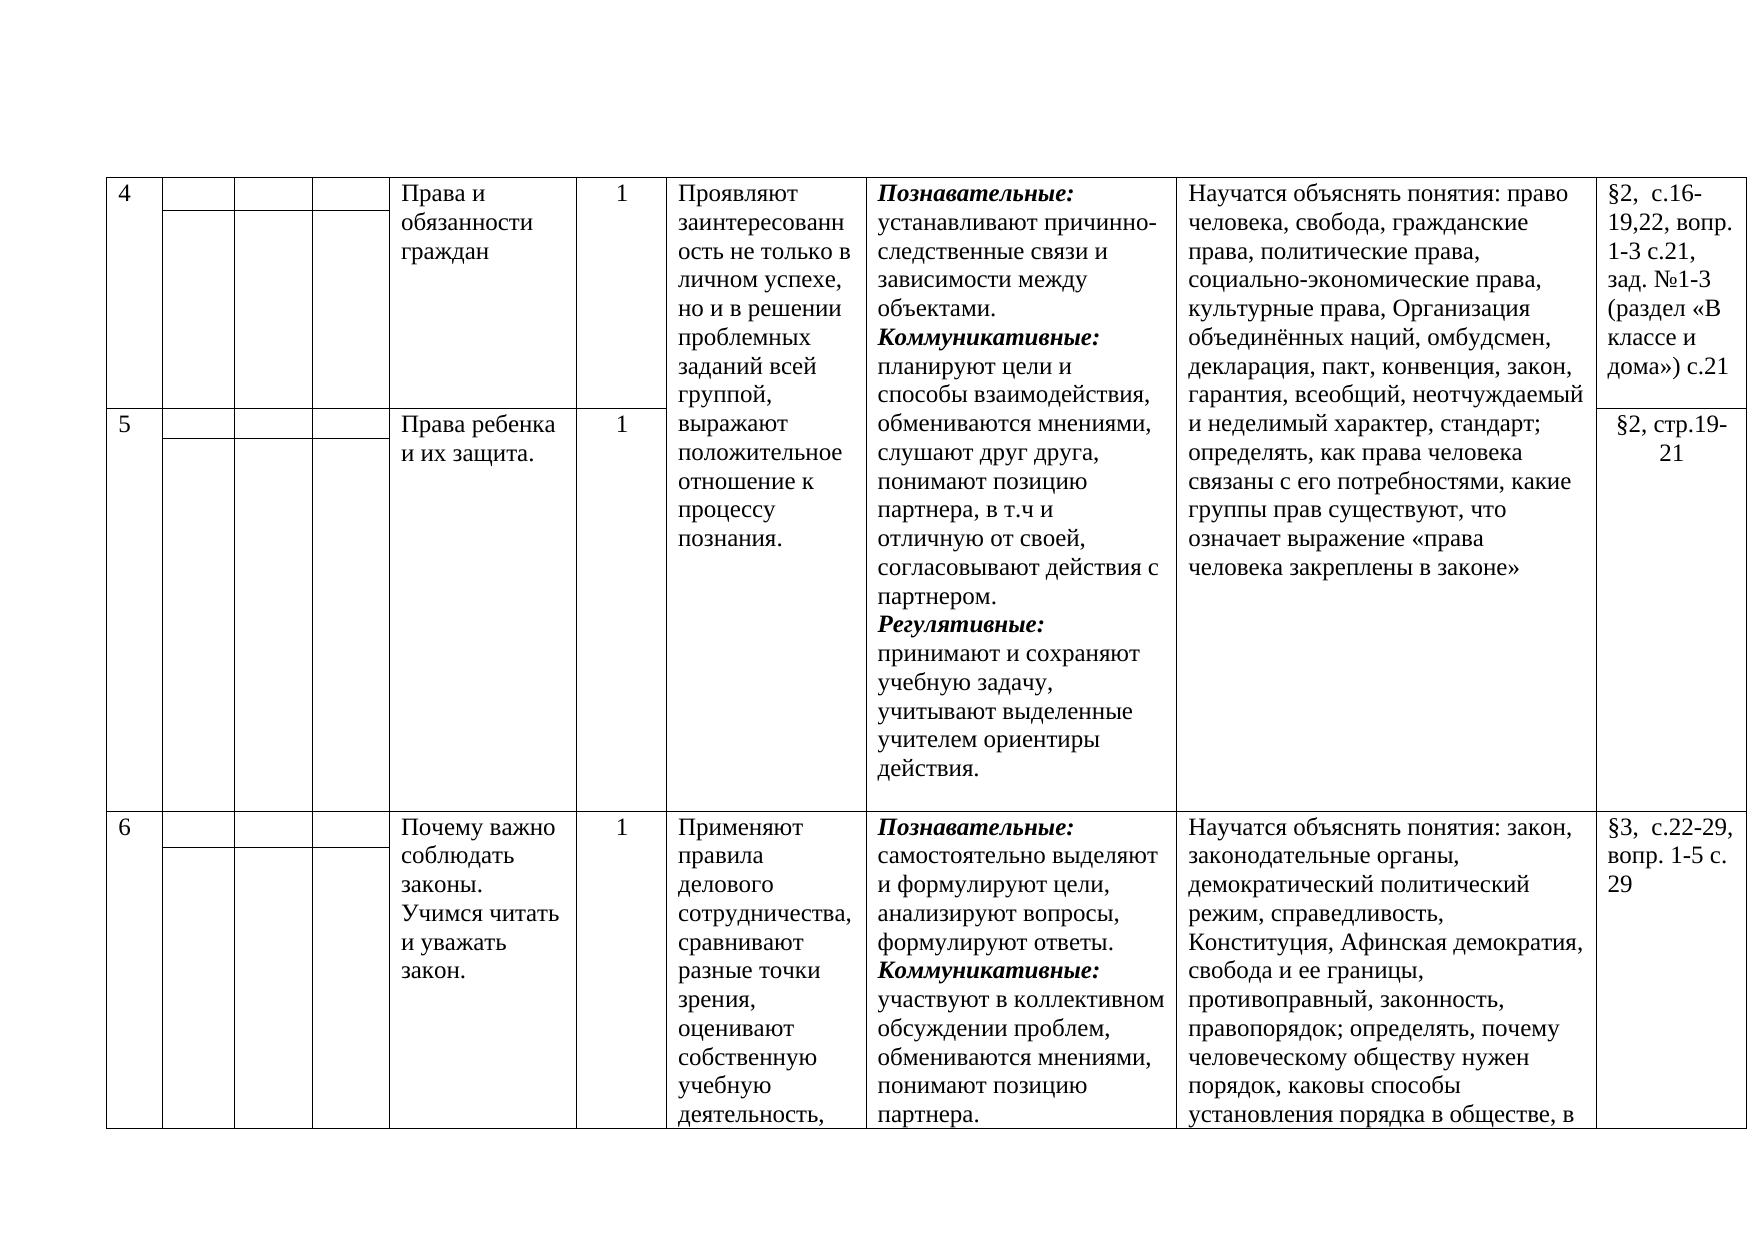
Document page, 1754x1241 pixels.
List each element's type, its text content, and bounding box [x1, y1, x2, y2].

table_cell [313, 848, 389, 1128]
table_cell Почему важно соблюдать законы. Учимся читать и уважать закон. [390, 812, 576, 1128]
table_cell Познавательные: устанавливают причинно-следственные связи и зависимости между объектами. Коммуникативные: планируют цели и способы взаимодействия, обмениваются мнениями, слушают друг друга, понимают позицию партнера, в т.ч и отличную от своей, согласовывают действия с партнером. Регулятивные: принимают и сохраняют учебную задачу, учитывают выделенные учителем ориентиры действия. [867, 178, 1176, 811]
table_cell 4 [107, 178, 162, 408]
table_cell [163, 178, 234, 210]
table_cell [235, 848, 312, 1128]
table_cell §2, стр.19-21 [1597, 409, 1746, 811]
table_cell [163, 848, 234, 1128]
table_cell 1 [577, 409, 666, 811]
table_cell 6 [107, 812, 162, 1128]
table_cell 1 [577, 178, 666, 408]
table_cell Научатся объяснять понятия: закон, законодательные органы, демократический политический режим, справедливость, Конституция, Афинская демократия, свобода и ее границы, противоправный, законность, правопорядок; определять, почему человеческому обществу нужен порядок, каковы способы установления порядка в обществе, в чем смысл справедливости, почему свобода не может быть безграничной. [1177, 812, 1596, 1128]
table_cell [163, 211, 234, 408]
table_cell [235, 812, 312, 847]
table_cell Познавательные: самостоятельно выделяют и формулируют цели, анализируют вопросы, формулируют ответы. Коммуникативные: участвуют в коллективном обсуждении проблем, обмениваются мнениями, понимают позицию партнера. Регулятивные: принимают и сохраняют учебную задачу, самостоятельно выделяют и формулируют цель, составляют план и последовательность действий. [867, 812, 1176, 1128]
table_cell §2, с.16-19,22, вопр. 1-3 с.21, зад. №1-3 (раздел «В классе и дома») с.21 [1597, 178, 1746, 408]
table_cell Права и обязанности граждан [390, 178, 576, 408]
table_cell Применяют правила делового сотрудничества, сравнивают разные точки зрения, оценивают собственную учебную деятельность, выражают положительное отношение к процессу познания [667, 812, 866, 1128]
table_cell [235, 439, 312, 811]
table_cell Проявляют заинтересованность не только в личном успехе, но и в решении проблемных заданий всей группой, выражают положительное отношение к процессу познания. [667, 178, 866, 811]
table_cell [235, 409, 312, 438]
table_cell [313, 409, 389, 438]
table_cell 5 [107, 409, 162, 811]
table_cell 1 [577, 812, 666, 1128]
table_cell Права ребенка и их защита. [390, 409, 576, 811]
table_cell Научатся объяснять понятия: право человека, свобода, гражданские права, политические права, социально-экономические права, культурные права, Организация объединённых наций, омбудсмен, декларация, пакт, конвенция, закон, гарантия, всеобщий, неотчуждаемый и неделимый характер, стандарт; определять, как права человека связаны с его потребностями, какие группы прав существуют, что означает выражение «права человека закреплены в законе» [1177, 178, 1596, 811]
table_cell [313, 812, 389, 847]
table_cell [163, 812, 234, 847]
table_cell [235, 178, 312, 210]
table_cell [313, 211, 389, 408]
table_cell [313, 178, 389, 210]
table_cell [163, 439, 234, 811]
table_cell [235, 211, 312, 408]
table_cell [313, 439, 389, 811]
table_cell [163, 409, 234, 438]
table_cell §3, с.22-29, вопр. 1-5 с. 29 [1597, 812, 1746, 1128]
